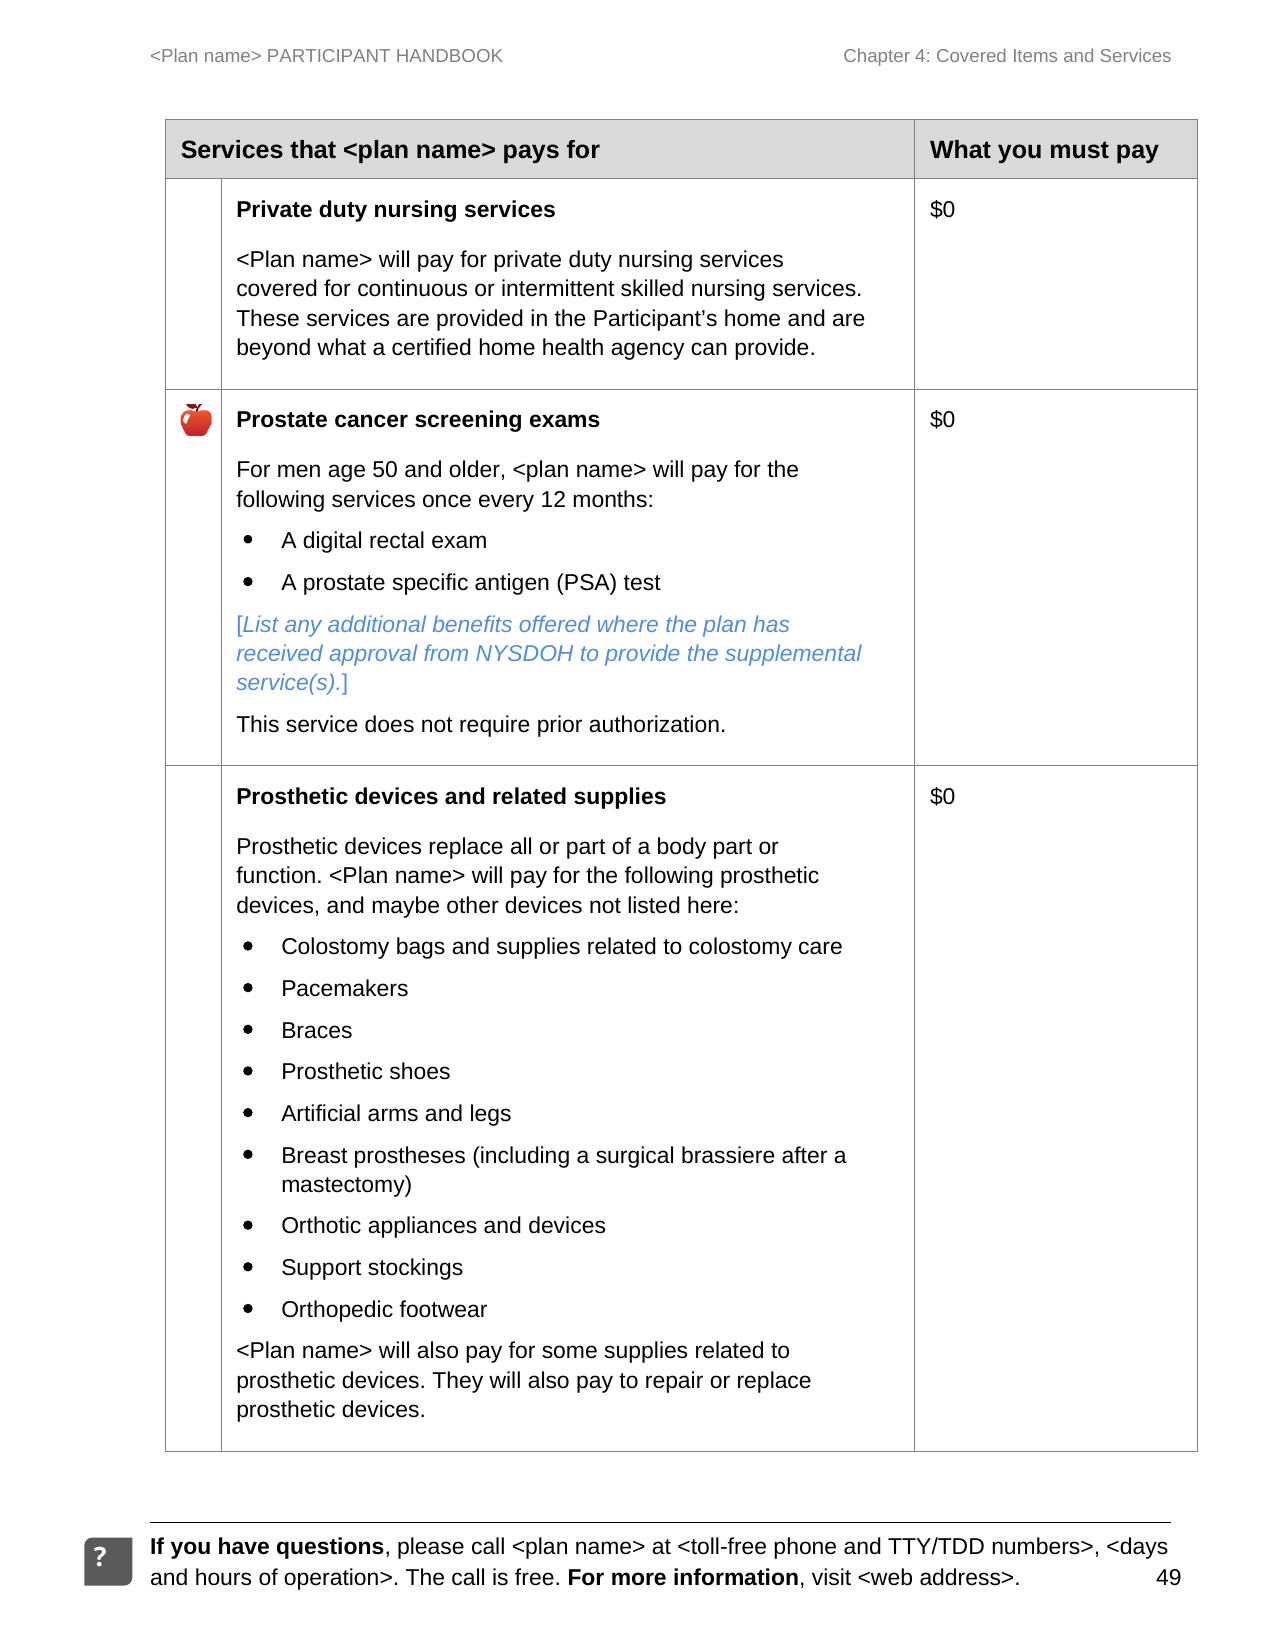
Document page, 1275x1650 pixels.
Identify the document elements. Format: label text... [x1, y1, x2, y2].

table_cell Prosthetic devices and related supplies Prosthetic devices replace all or part of a body part or function. <Plan name> will pay for the following prosthetic devices, and maybe other devices not listed here: Colostomy bags and supplies related to colostomy care Pacemakers Braces Prosthetic shoes Artificial arms and legs Breast prostheses (including a surgical brassiere after a mastectomy) Orthotic appliances and devices Support stockings Orthopedic footwear <Plan name> will also pay for some supplies related to prosthetic devices. They will also pay to repair or replace prosthetic devices. [222, 766, 914, 1451]
table_cell [166, 390, 221, 765]
table_cell Prostate cancer screening exams For men age 50 and older, <plan name> will pay for the following services once every 12 months: A digital rectal exam A prostate specific antigen (PSA) test [List any additional benefits offered where the plan has received approval from NYSDOH to provide the supplemental service(s).] This service does not require prior authorization. [222, 390, 914, 765]
table_header Services that <plan name> pays for [166, 120, 914, 178]
table_cell $0 [915, 179, 1197, 388]
table_cell [166, 179, 221, 388]
table_cell Private duty nursing services <Plan name> will pay for private duty nursing services covered for continuous or intermittent skilled nursing services. These services are provided in the Participant’s home and are beyond what a certified home health agency can provide. [222, 179, 914, 388]
table_cell $0 [915, 390, 1197, 765]
picture [180, 404, 212, 436]
table_cell [166, 766, 221, 1451]
table_header What you must pay [915, 120, 1197, 178]
table_cell $0 [915, 766, 1197, 1451]
